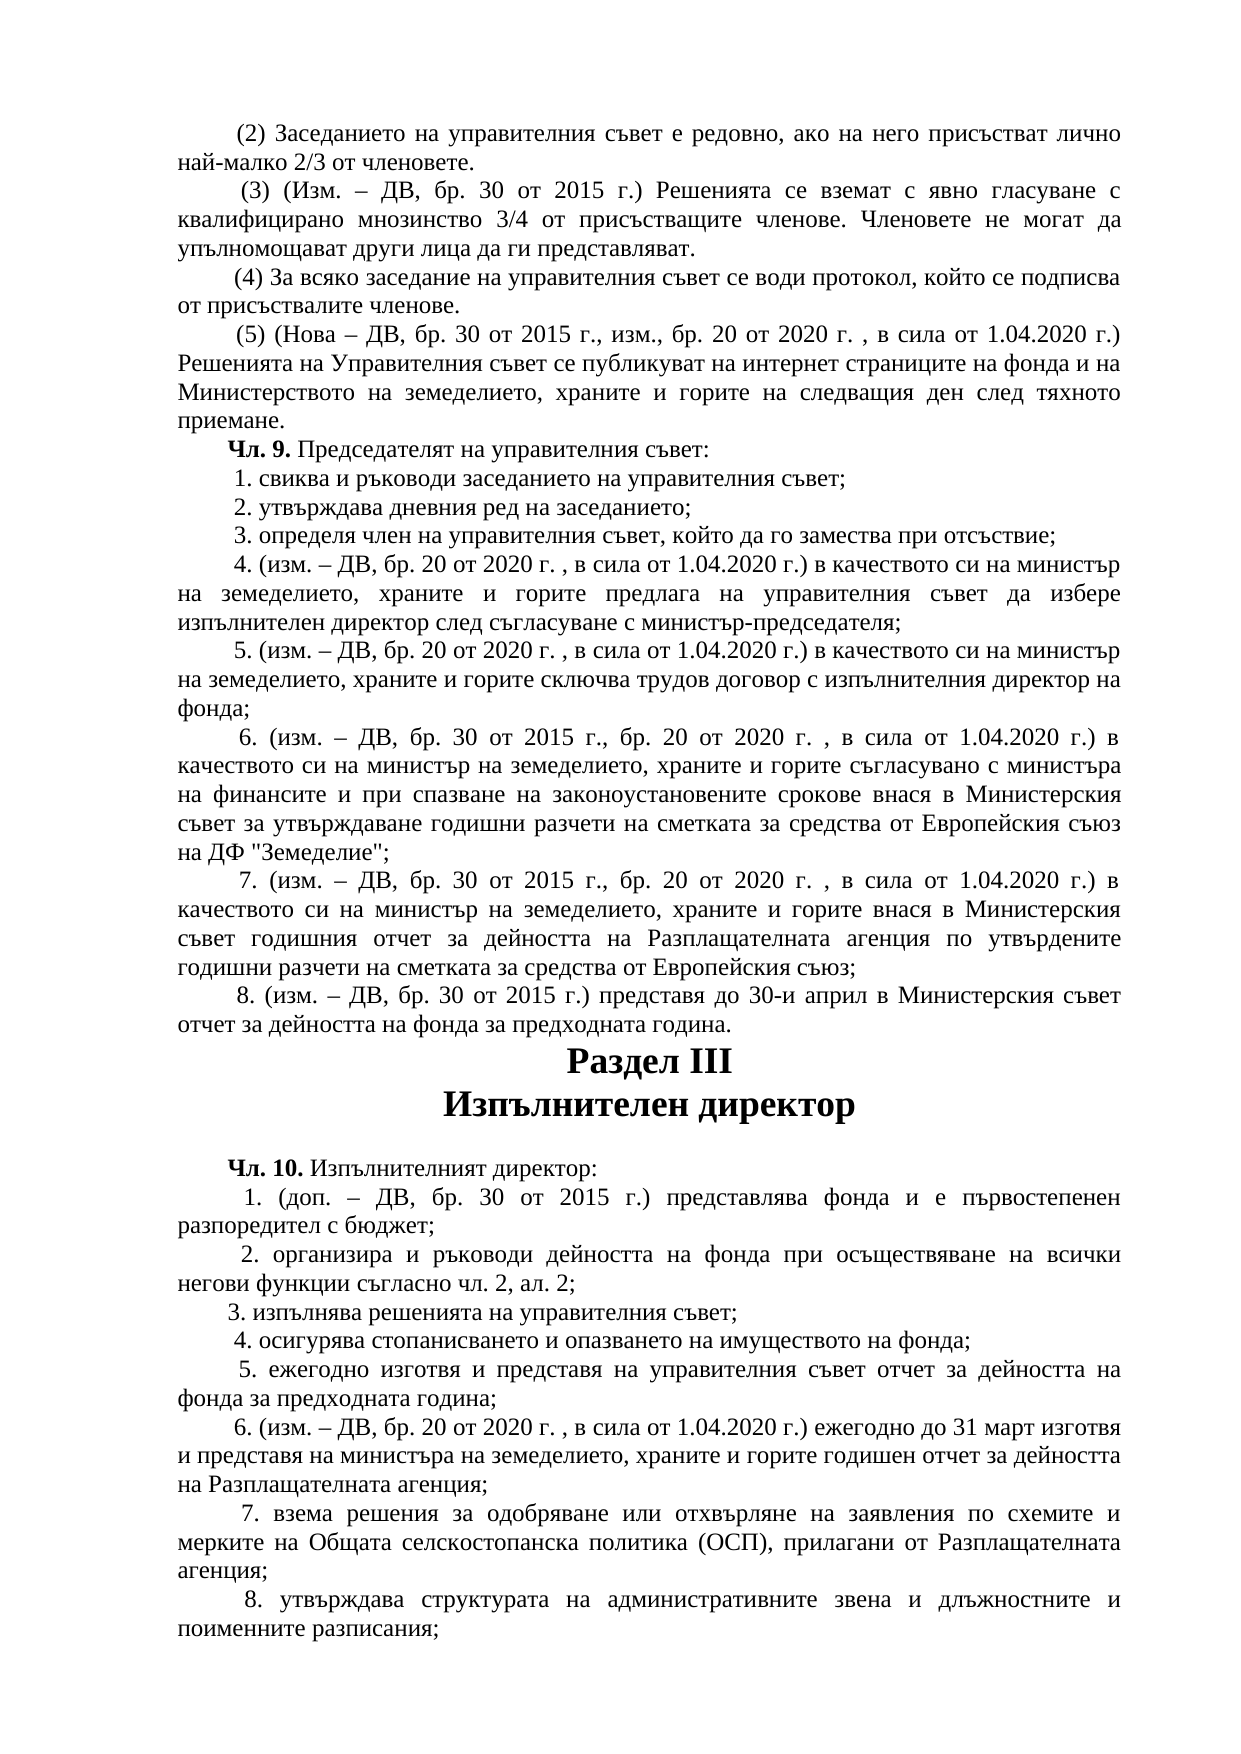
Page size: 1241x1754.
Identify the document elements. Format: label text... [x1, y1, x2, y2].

text 4. осигурява стопанисването и опазването на имуществото на фонда; [177, 1326, 1122, 1354]
text 3. определя член на управителния съвет, който да го замества при отсъствие; [177, 521, 1122, 549]
text 7. взема решения за одобряване или отхвърляне на заявления по схемите и мерките на Общата селскостопанска политика (ОСП), прилагани от Разплащателната агенция; [177, 1498, 1122, 1584]
text 7. (изм. – ДВ, бр. 30 от 2015 г., бр. 20 от 2020 г. , в сила от 1.04.2020 г.) в качеството си на министър на земеделието, храните и горите внася в Министерския съвет годишния отчет за дейността на Разплащателната агенция по утвърдените годишни разчети на сметката за средства от Европейския съюз; [177, 866, 1122, 981]
text Изпълнителен директор [177, 1081, 1122, 1124]
text (2) Заседанието на управителния съвет е редовно, ако на него присъстват лично най-малко 2/3 от членовете. [177, 118, 1122, 176]
text 5. ежегодно изготвя и представя на управителния съвет отчет за дейността на фонда за предходната година; [177, 1354, 1122, 1412]
text 2. организира и ръководи дейността на фонда при осъществяване на всички негови функции съгласно чл. 2, ал. 2; [177, 1239, 1122, 1297]
text 8. (изм. – ДВ, бр. 30 от 2015 г.) представя до 30-и април в Министерския съвет отчет за дейността на фонда за предходната година. [177, 981, 1122, 1038]
text 6. (изм. – ДВ, бр. 20 от 2020 г. , в сила от 1.04.2020 г.) ежегодно до 31 март изготвя и представя на министъра на земеделието, храните и горите годишен отчет за дейността на Разплащателната агенция; [177, 1412, 1122, 1498]
text 5. (изм. – ДВ, бр. 20 от 2020 г. , в сила от 1.04.2020 г.) в качеството си на министър на земеделието, храните и горите сключва трудов договор с изпълнителния директор на фонда; [177, 636, 1122, 722]
text (5) (Нова – ДВ, бр. 30 от 2015 г., изм., бр. 20 от 2020 г. , в сила от 1.04.2020 г.) Решенията на Управителния съвет се публикуват на интернет страниците на фонда и на Министерството на земеделието, храните и горите на следващия ден след тяхното приемане. [177, 319, 1122, 434]
text 2. утвърждава дневния ред на заседанието; [177, 492, 1122, 521]
text Раздел III [177, 1038, 1122, 1081]
text 8. утвърждава структурата на административните звена и длъжностните и поименните разписания; [177, 1584, 1122, 1642]
text 6. (изм. – ДВ, бр. 30 от 2015 г., бр. 20 от 2020 г. , в сила от 1.04.2020 г.) в качеството си на министър на земеделието, храните и горите съгласувано с министъра на финансите и при спазване на законоустановените срокове внася в Министерския съвет за утвърждаване годишни разчети на сметката за средства от Европейския съюз на ДФ "Земеделие"; [177, 722, 1122, 866]
text 1. свиква и ръководи заседанието на управителния съвет; [177, 463, 1122, 492]
text 3. изпълнява решенията на управителния съвет; [177, 1297, 1122, 1326]
text (4) За всяко заседание на управителния съвет се води протокол, който се подписва от присъствалите членове. [177, 262, 1122, 319]
text Чл. 10. Изпълнителният директор: [177, 1153, 1122, 1182]
text Чл. 9. Председателят на управителния съвет: [177, 434, 1122, 463]
text 4. (изм. – ДВ, бр. 20 от 2020 г. , в сила от 1.04.2020 г.) в качеството си на министър на земеделието, храните и горите предлага на управителния съвет да избере изпълнителен директор след съгласуване с министър-председателя; [177, 549, 1122, 636]
text (3) (Изм. – ДВ, бр. 30 от 2015 г.) Решенията се вземат с явно гласуване с квалифицирано мнозинство 3/4 от присъстващите членове. Членовете не могат да упълномощават други лица да ги представляват. [177, 176, 1122, 262]
text 1. (доп. – ДВ, бр. 30 от 2015 г.) представлява фонда и е първостепенен разпоредител с бюджет; [177, 1182, 1122, 1239]
